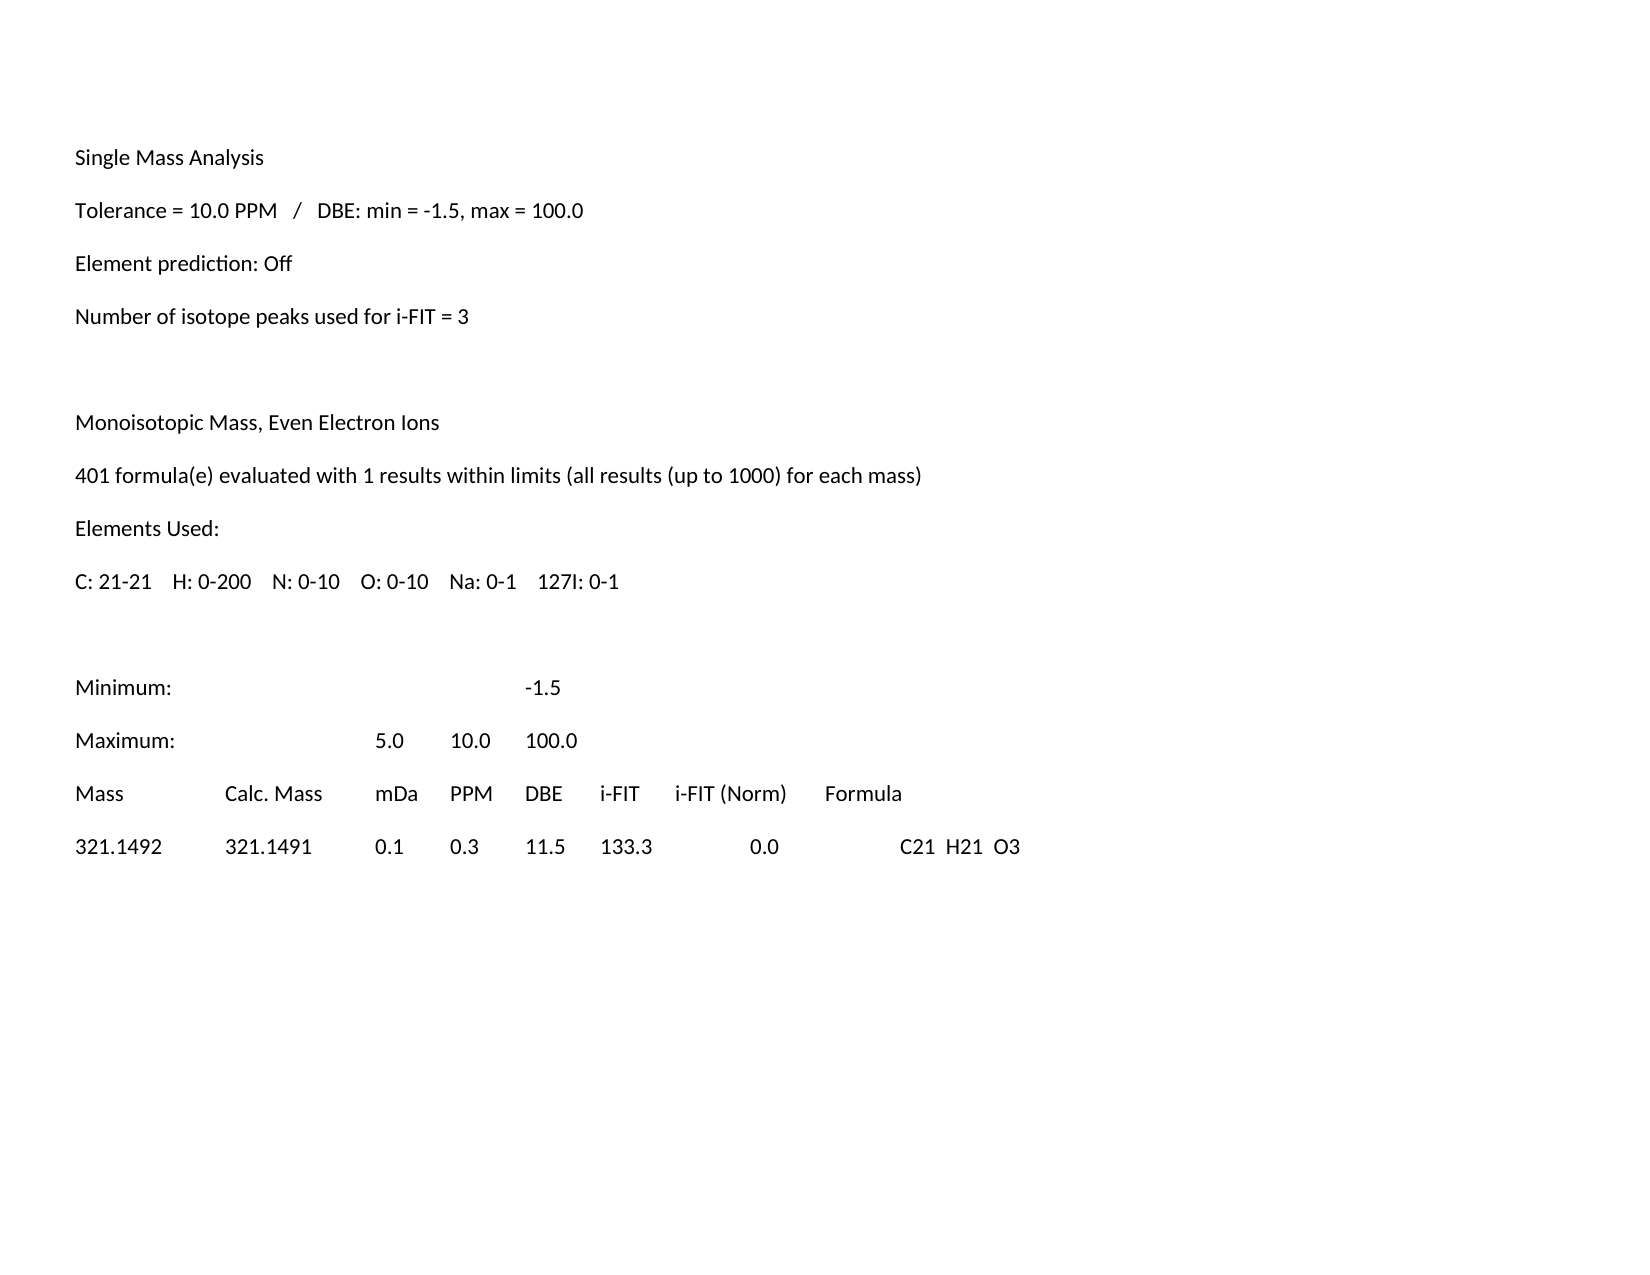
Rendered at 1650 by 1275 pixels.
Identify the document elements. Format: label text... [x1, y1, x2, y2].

text Mass Calc. Mass mDa PPM DBE i-FIT i-FIT (Norm) Formula [75, 779, 1563, 807]
text Tolerance = 10.0 PPM / DBE: min = -1.5, max = 100.0 [75, 196, 1563, 224]
text 401 formula(e) evaluated with 1 results within limits (all results (up to 1000) for each mass) [75, 461, 1563, 489]
text 321.1492 321.1491 0.1 0.3 11.5 133.3 0.0 C21 H21 O3 [75, 832, 1563, 860]
text Monoisotopic Mass, Even Electron Ions [75, 408, 1563, 436]
text Minimum: -1.5 [75, 673, 1563, 701]
text Maximum: 5.0 10.0 100.0 [75, 726, 1563, 754]
text Number of isotope peaks used for i-FIT = 3 [75, 302, 1563, 330]
text C: 21-21 H: 0-200 N: 0-10 O: 0-10 Na: 0-1 127I: 0-1 [75, 567, 1563, 595]
text Element prediction: Off [75, 249, 1563, 277]
text Single Mass Analysis [75, 143, 1563, 171]
text Elements Used: [75, 514, 1563, 542]
